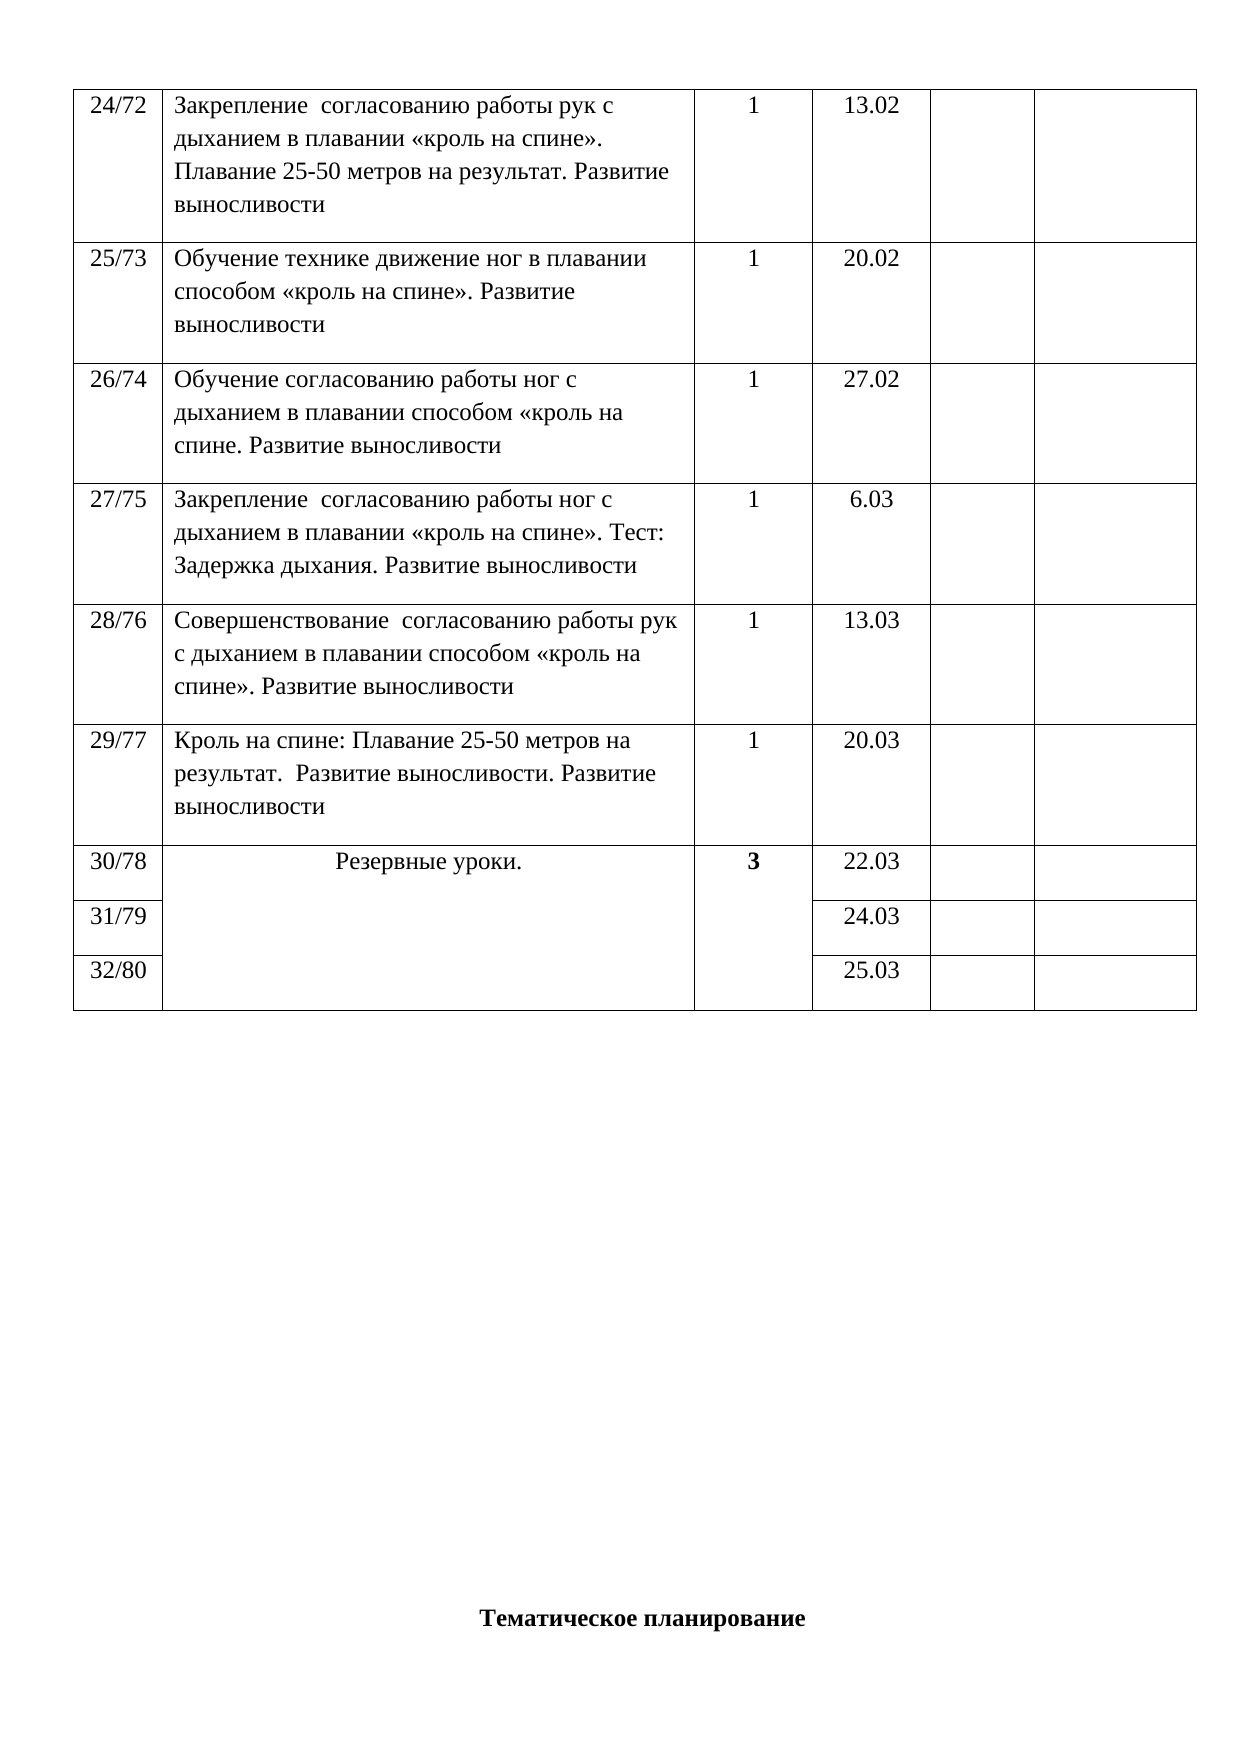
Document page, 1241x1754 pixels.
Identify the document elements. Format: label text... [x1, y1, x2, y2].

table_cell [1035, 846, 1196, 900]
table_cell 1 [695, 725, 812, 845]
table_cell 24.03 [813, 901, 930, 954]
table_cell 22.03 [813, 846, 930, 900]
table_cell [1035, 90, 1196, 242]
table_cell 20.02 [813, 243, 930, 363]
table_cell [1035, 956, 1196, 1009]
table_cell 31/79 [74, 901, 162, 954]
table_cell 1 [695, 90, 812, 242]
table_cell 1 [695, 243, 812, 363]
table_cell 1 [695, 364, 812, 483]
table_cell 29/77 [74, 725, 162, 845]
table_cell [1035, 605, 1196, 724]
table_cell [931, 484, 1034, 604]
table_cell 6.03 [813, 484, 930, 604]
table_cell 13.02 [813, 90, 930, 242]
table_cell 28/76 [74, 605, 162, 724]
table_cell Закрепление согласованию работы рук с дыханием в плавании «кроль на спине». Плавание 25-50 метров на результат. Развитие выносливости [163, 90, 694, 242]
table_cell Обучение согласованию работы ног с дыханием в плавании способом «кроль на спине. Развитие выносливости [163, 364, 694, 483]
table_cell [1035, 725, 1196, 845]
table_cell [931, 846, 1034, 900]
table_cell [1035, 243, 1196, 363]
table_cell Кроль на спине: Плавание 25-50 метров на результат. Развитие выносливости. Развитие выносливости [163, 725, 694, 845]
table_cell [1035, 484, 1196, 604]
table_cell [931, 605, 1034, 724]
table_cell 1 [695, 605, 812, 724]
table_cell 25.03 [813, 956, 930, 1009]
table_cell 30/78 [74, 846, 162, 900]
table_cell [931, 243, 1034, 363]
table_cell 13.03 [813, 605, 930, 724]
table_cell [931, 901, 1034, 954]
table_cell 27.02 [813, 364, 930, 483]
table_cell [1035, 364, 1196, 483]
table_cell [931, 90, 1034, 242]
table_cell [1035, 901, 1196, 954]
table_cell [931, 956, 1034, 1009]
table_cell 3 [695, 846, 812, 1009]
table_cell 27/75 [74, 484, 162, 604]
table_cell 26/74 [74, 364, 162, 483]
text Тематическое планирование [103, 1603, 1181, 1632]
table_cell 24/72 [74, 90, 162, 242]
table_cell 1 [695, 484, 812, 604]
table_cell [931, 364, 1034, 483]
table_cell 32/80 [74, 956, 162, 1009]
table_cell Резервные уроки. [163, 846, 694, 1009]
table_cell Закрепление согласованию работы ног с дыханием в плавании «кроль на спине». Тест: Задержка дыхания. Развитие выносливости [163, 484, 694, 604]
table_cell 25/73 [74, 243, 162, 363]
table_cell Совершенствование согласованию работы рук с дыханием в плавании способом «кроль на спине». Развитие выносливости [163, 605, 694, 724]
table_cell 20.03 [813, 725, 930, 845]
table_cell [931, 725, 1034, 845]
table_cell Обучение технике движение ног в плавании способом «кроль на спине». Развитие выносливости [163, 243, 694, 363]
